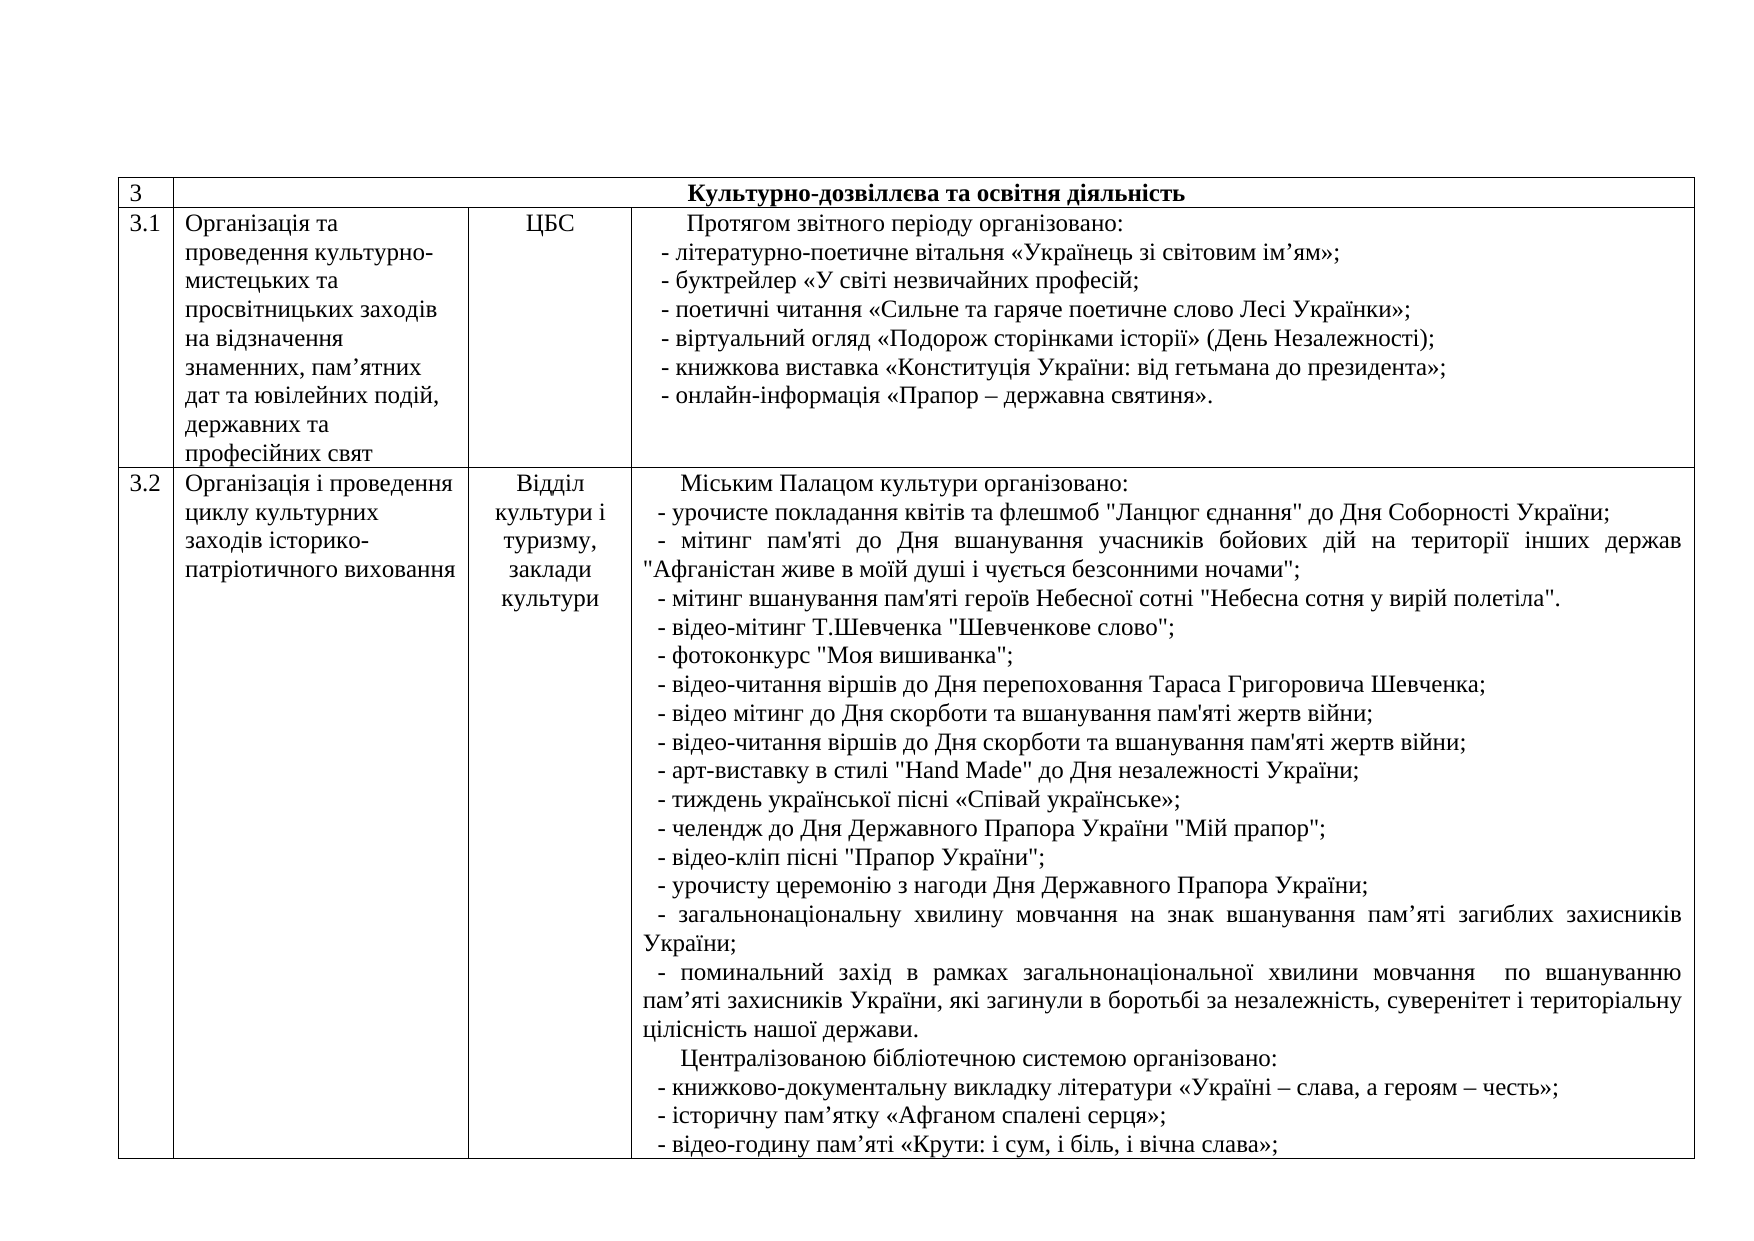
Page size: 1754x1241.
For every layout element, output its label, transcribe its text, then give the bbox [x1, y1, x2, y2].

table_cell ЦБС [469, 208, 631, 467]
table_cell Організація та проведення культурно-мистецьких та просвітницьких заходів на відзначення знаменних, пам’ятних дат та ювілейних подій, державних та професійних свят [174, 208, 468, 467]
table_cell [469, 468, 631, 1158]
table_cell Культурно-дозвіллєва та освітня діяльність [174, 178, 1694, 207]
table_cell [632, 468, 1694, 1158]
table_cell 3.2 [119, 468, 173, 1158]
table_cell Протягом звітного періоду організовано: літературно-поетичне вітальня «Українець зі світовим ім’ям»; буктрейлер «У світі незвичайних професій; поетичні читання «Сильне та гаряче поетичне слово Лесі Українки»; віртуальний огляд «Подорож сторінками історії» (День Незалежності); книжкова виставка «Конституція України: від гетьмана до президента»; онлайн-інформація «Прапор – державна святиня». [632, 208, 1694, 467]
table_cell 3.1 [119, 208, 173, 467]
table_cell 3 [119, 178, 173, 207]
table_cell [174, 468, 468, 1158]
